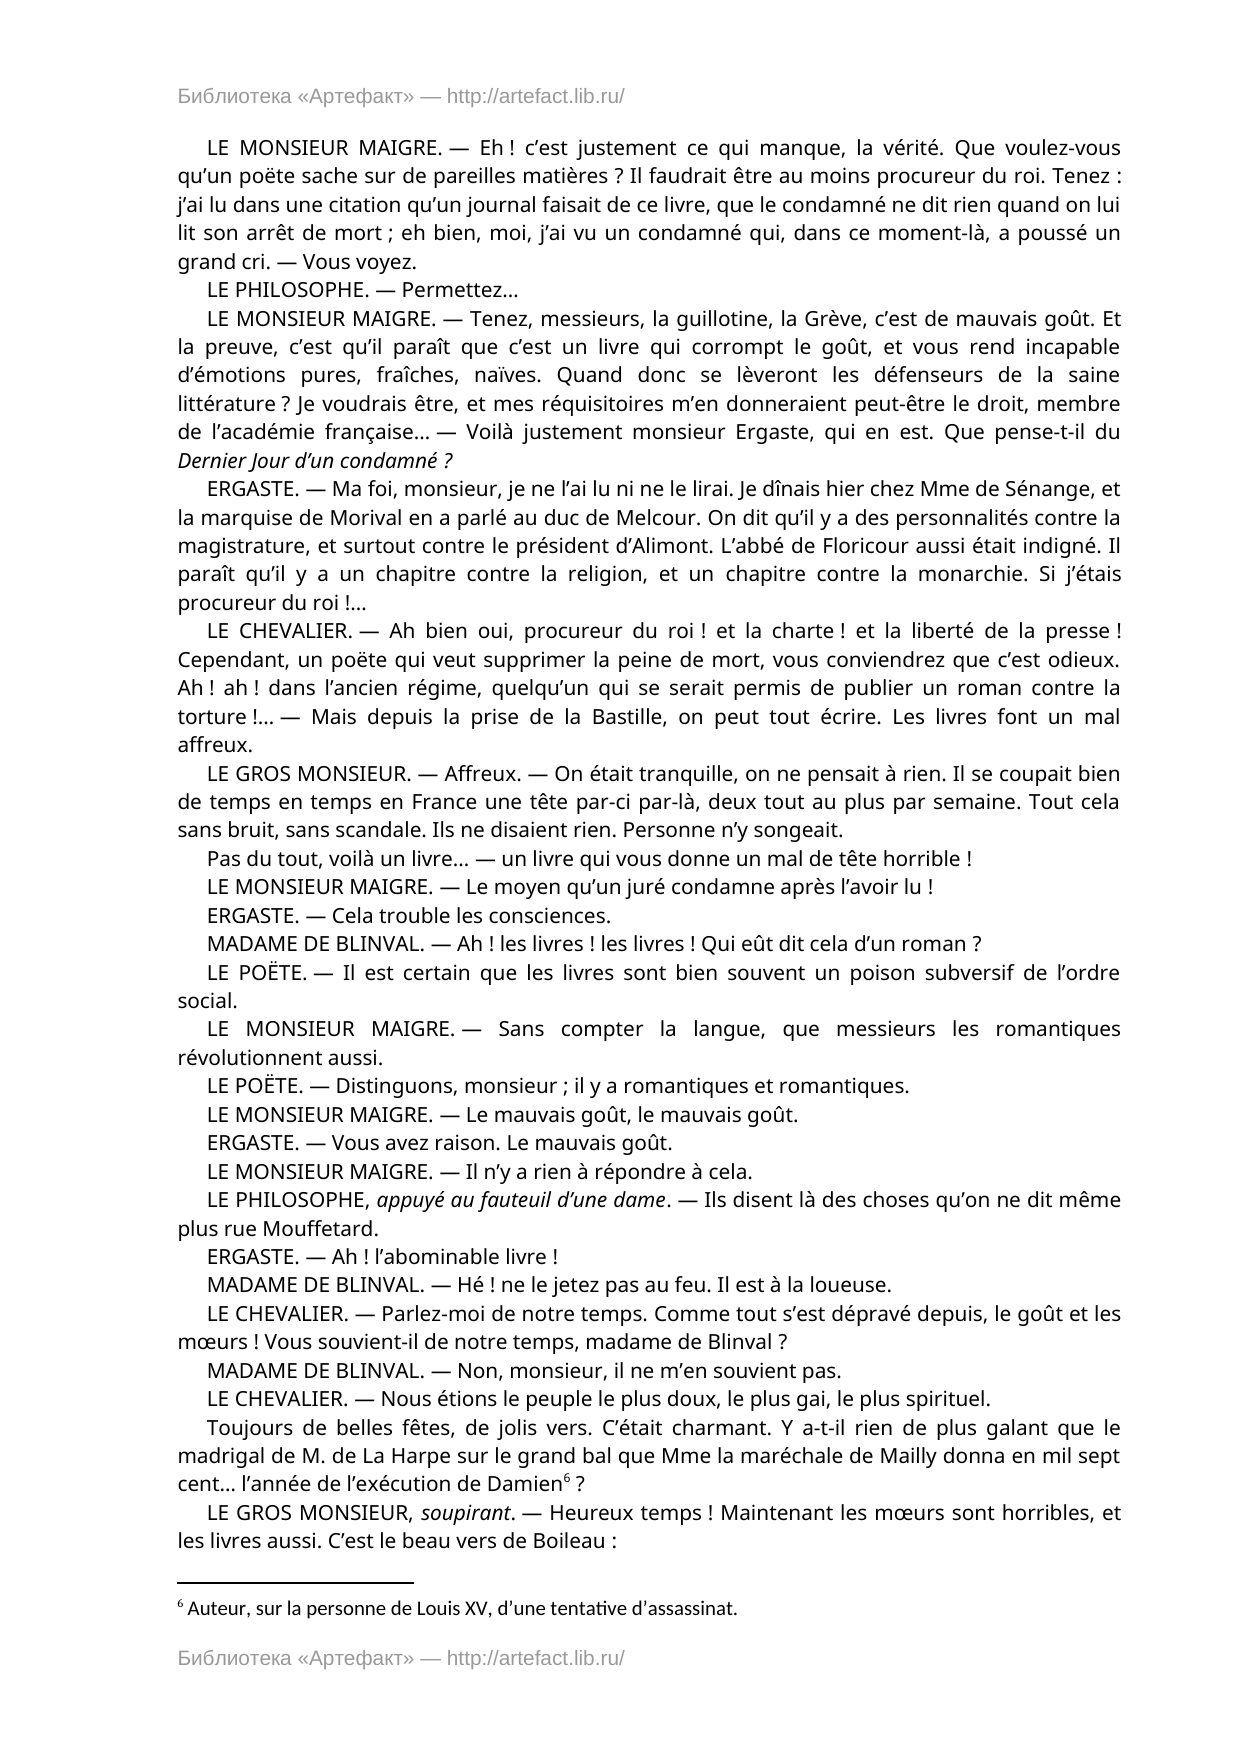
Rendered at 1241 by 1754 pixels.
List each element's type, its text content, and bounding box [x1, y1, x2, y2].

text MADAME DE BLINVAL. — Non, monsieur, il ne m’en souvient pas. [177, 1356, 1122, 1384]
text LE POËTE. — Distinguons, monsieur ; il y a romantiques et romantiques. [177, 1071, 1122, 1100]
text LE GROS MONSIEUR. — Affreux. — On était tranquille, on ne pensait à rien. Il se coupait bien de temps en temps en France une tête par-ci par-là, deux tout au plus par semaine. Tout cela sans bruit, sans scandale. Ils ne disaient rien. Personne n’y songeait. [177, 759, 1122, 844]
text Toujours de belles fêtes, de jolis vers. C’était charmant. Y a-t-il rien de plus galant que le madrigal de M. de La Harpe sur le grand bal que Mme la maréchale de Mailly donna en mil sept cent… l’année de l’exécution de Damien ? [177, 1413, 1122, 1498]
text LE CHEVALIER. — Nous étions le peuple le plus doux, le plus gai, le plus spirituel. [177, 1384, 1122, 1413]
text LE MONSIEUR MAIGRE. — Il n’y a rien à répondre à cela. [177, 1157, 1122, 1185]
text ERGASTE. — Ah ! l’abominable livre ! [177, 1242, 1122, 1271]
text MADAME DE BLINVAL. — Hé ! ne le jetez pas au feu. Il est à la loueuse. [177, 1271, 1122, 1299]
text MADAME DE BLINVAL. — Ah ! les livres ! les livres ! Qui eût dit cela d’un roman ? [177, 929, 1122, 958]
text LE MONSIEUR MAIGRE. — Eh ! c’est justement ce qui manque, la vérité. Que voulez-vous qu’un poëte sache sur de pareilles matières ? Il faudrait être au moins procureur du roi. Tenez : j’ai lu dans une citation qu’un journal faisait de ce livre, que le condamné ne dit rien quand on lui lit son arrêt de mort ; eh bien, moi, j’ai vu un condamné qui, dans ce moment-là, a poussé un grand cri. — Vous voyez. [177, 133, 1122, 275]
text LE MONSIEUR MAIGRE. — Le mauvais goût, le mauvais goût. [177, 1100, 1122, 1128]
text LE POËTE. — Il est certain que les livres sont bien souvent un poison subversif de l’ordre social. [177, 958, 1122, 1014]
text LE CHEVALIER. — Parlez-moi de notre temps. Comme tout s’est dépravé depuis, le goût et les mœurs ! Vous souvient-il de notre temps, madame de Blinval ? [177, 1299, 1122, 1356]
text LE PHILOSOPHE. — Permettez… [177, 275, 1122, 304]
text LE MONSIEUR MAIGRE. — Tenez, messieurs, la guillotine, la Grève, c’est de mauvais goût. Et la preuve, c’est qu’il paraît que c’est un livre qui corrompt le goût, et vous rend incapable d’émotions pures, fraîches, naïves. Quand donc se lèveront les défenseurs de la saine littérature ? Je voudrais être, et mes réquisitoires m’en donneraient peut-être le droit, membre de l’académie française… — Voilà justement monsieur Ergaste, qui en est. Que pense-t-il du Dernier Jour d’un condamné ? [177, 304, 1122, 474]
text LE MONSIEUR MAIGRE. — Sans compter la langue, que messieurs les romantiques révolutionnent aussi. [177, 1014, 1122, 1071]
text LE GROS MONSIEUR, soupirant. — Heureux temps ! Maintenant les mœurs sont horribles, et les livres aussi. C’est le beau vers de Boileau : [177, 1498, 1122, 1555]
text LE CHEVALIER. — Ah bien oui, procureur du roi ! et la charte ! et la liberté de la presse ! Cependant, un poëte qui veut supprimer la peine de mort, vous conviendrez que c’est odieux. Ah ! ah ! dans l’ancien régime, quelqu’un qui se serait permis de publier un roman contre la torture !… — Mais depuis la prise de la Bastille, on peut tout écrire. Les livres font un mal affreux. [177, 616, 1122, 759]
text LE MONSIEUR MAIGRE. — Le moyen qu’un juré condamne après l’avoir lu ! [177, 872, 1122, 901]
text Pas du tout, voilà un livre… — un livre qui vous donne un mal de tête horrible ! [177, 844, 1122, 872]
text ERGASTE. — Cela trouble les consciences. [177, 901, 1122, 929]
text ERGASTE. — Ma foi, monsieur, je ne l’ai lu ni ne le lirai. Je dînais hier chez Mme de Sénange, et la marquise de Morival en a parlé au duc de Melcour. On dit qu’il y a des personnalités contre la magistrature, et surtout contre le président d’Alimont. L’abbé de Floricour aussi était indigné. Il paraît qu’il y a un chapitre contre la religion, et un chapitre contre la monarchie. Si j’étais procureur du roi !… [177, 474, 1122, 616]
text LE PHILOSOPHE, appuyé au fauteuil d’une dame. — Ils disent là des choses qu’on ne dit même plus rue Mouffetard. [177, 1185, 1122, 1242]
text ERGASTE. — Vous avez raison. Le mauvais goût. [177, 1128, 1122, 1157]
